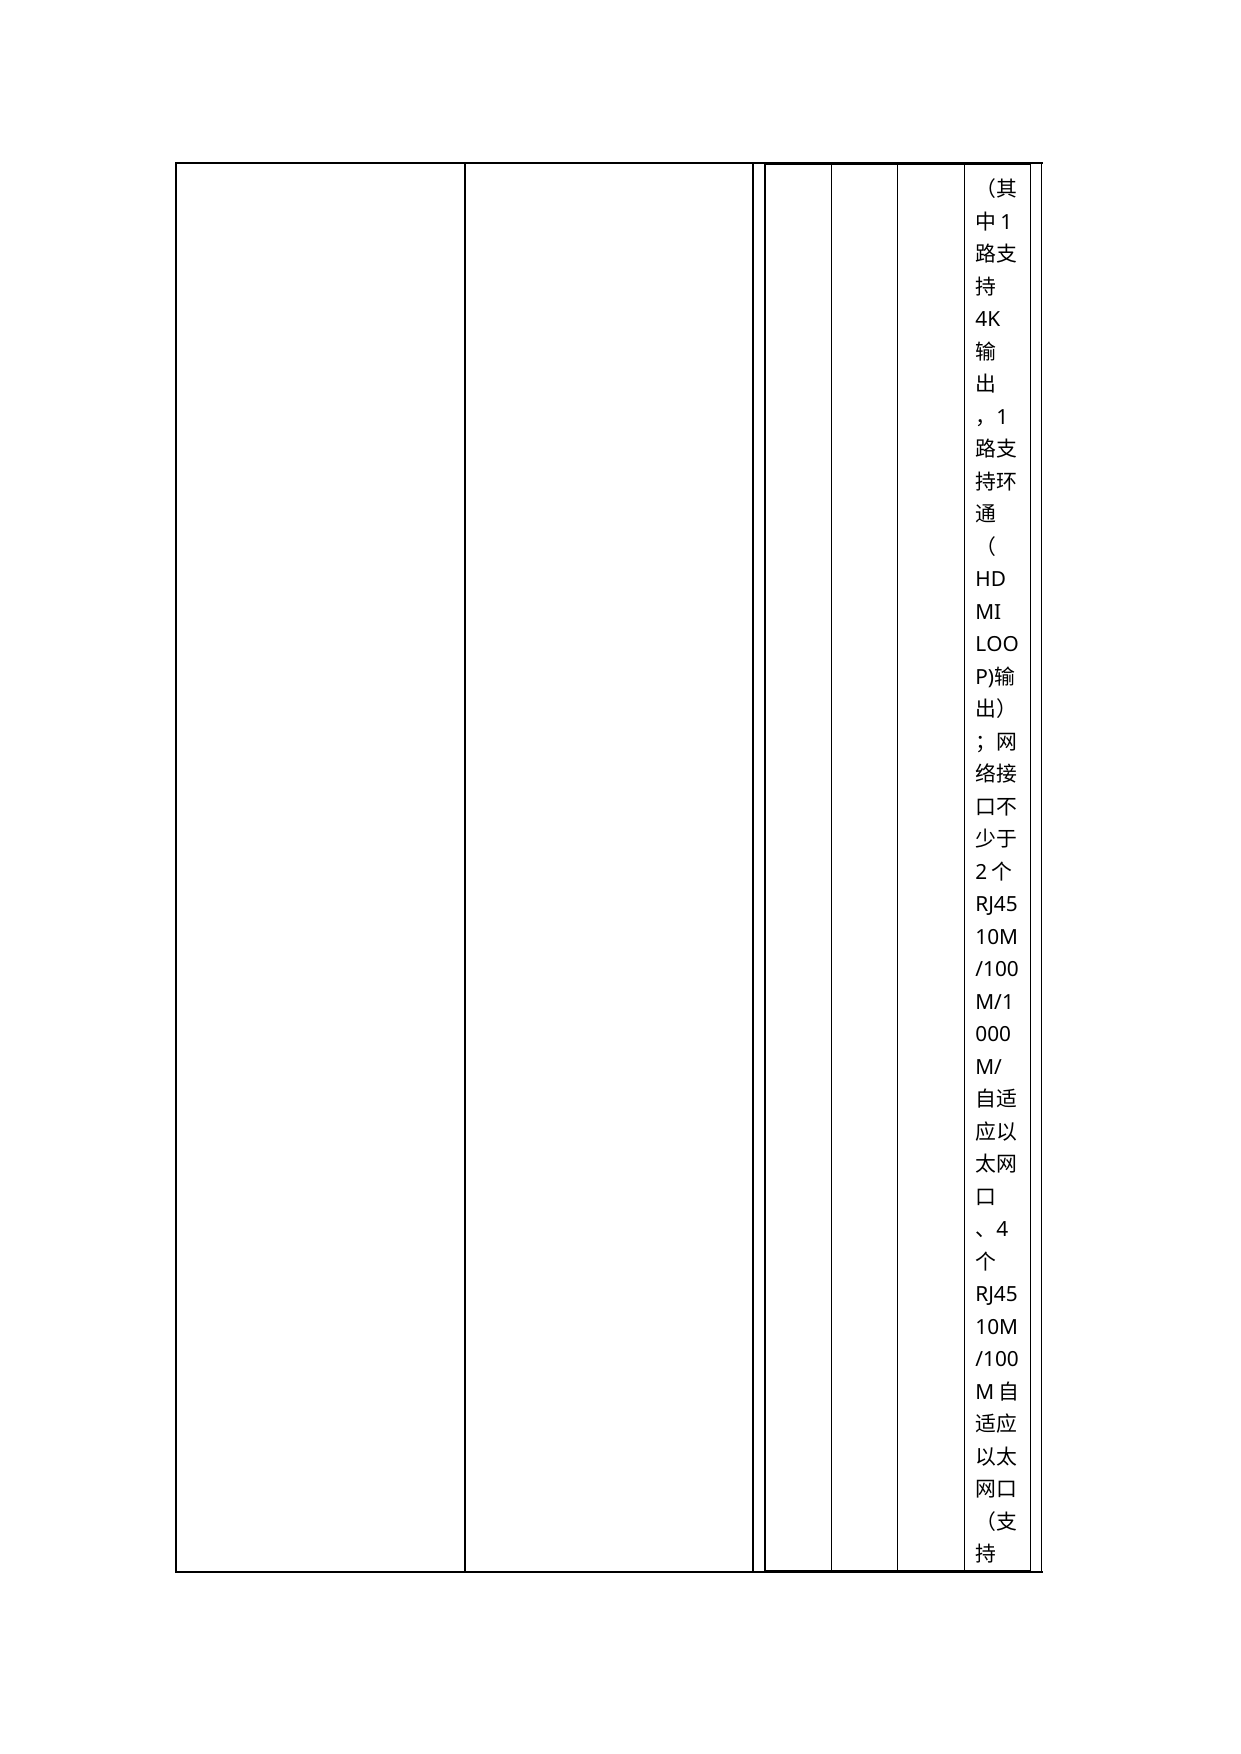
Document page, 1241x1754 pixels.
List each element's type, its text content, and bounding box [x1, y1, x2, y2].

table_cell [898, 165, 964, 1570]
table_cell [177, 164, 464, 1571]
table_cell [832, 165, 897, 1570]
table_cell 1 [466, 164, 752, 1571]
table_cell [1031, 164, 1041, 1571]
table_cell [965, 165, 1030, 1570]
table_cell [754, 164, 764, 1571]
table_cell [766, 165, 831, 1570]
